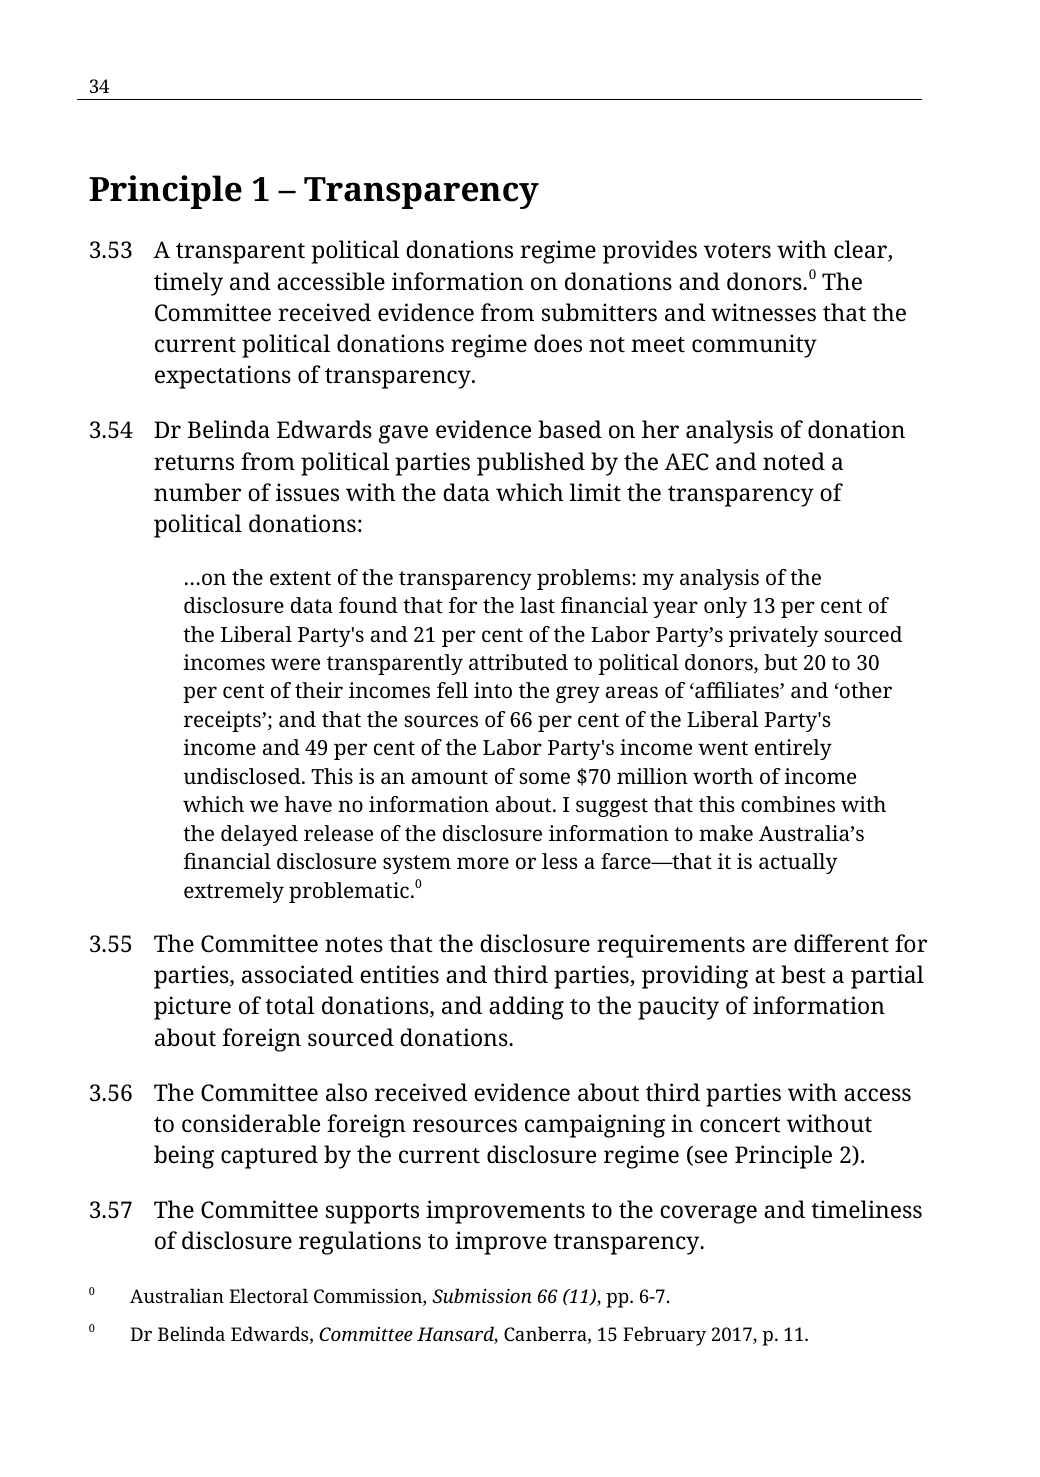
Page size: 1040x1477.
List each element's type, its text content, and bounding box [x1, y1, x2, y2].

text 3.53 A transparent political donations regime provides voters with clear, timely and accessible information on donations and donors. The Committee received evidence from submitters and witnesses that the current political donations regime does not meet community expectations of transparency. [88, 234, 933, 391]
text …on the extent of the transparency problems: my analysis of the disclosure data found that for the last financial year only 13 per cent of the Liberal Party's and 21 per cent of the Labor Party’s privately sourced incomes were transparently attributed to political donors, but 20 to 30 per cent of their incomes fell into the grey areas of ‘affiliates’ and ‘other receipts’; and that the sources of 66 per cent of the Liberal Party's income and 49 per cent of the Labor Party's income went entirely undisclosed. This is an amount of some $70 million worth of income which we have no information about. I suggest that this combines with the delayed release of the disclosure information to make Australia’s financial disclosure system more or less a farce—that it is actually extremely problematic. [183, 563, 909, 904]
text 3.57 The Committee supports improvements to the coverage and timeliness of disclosure regulations to improve transparency. [88, 1194, 933, 1256]
text 3.56 The Committee also received evidence about third parties with access to considerable foreign resources campaigning in concert without being captured by the current disclosure regime (see Principle 2). [88, 1076, 933, 1170]
text 3.55 The Committee notes that the disclosure requirements are different for parties, associated entities and third parties, providing at best a partial picture of total donations, and adding to the paucity of information about foreign sourced donations. [88, 928, 933, 1053]
text 3.54 Dr Belinda Edwards gave evidence based on her analysis of donation returns from political parties published by the AEC and noted a number of issues with the data which limit the transparency of political donations: [88, 414, 933, 539]
subtitle Principle 1 – Transparency [88, 165, 933, 211]
